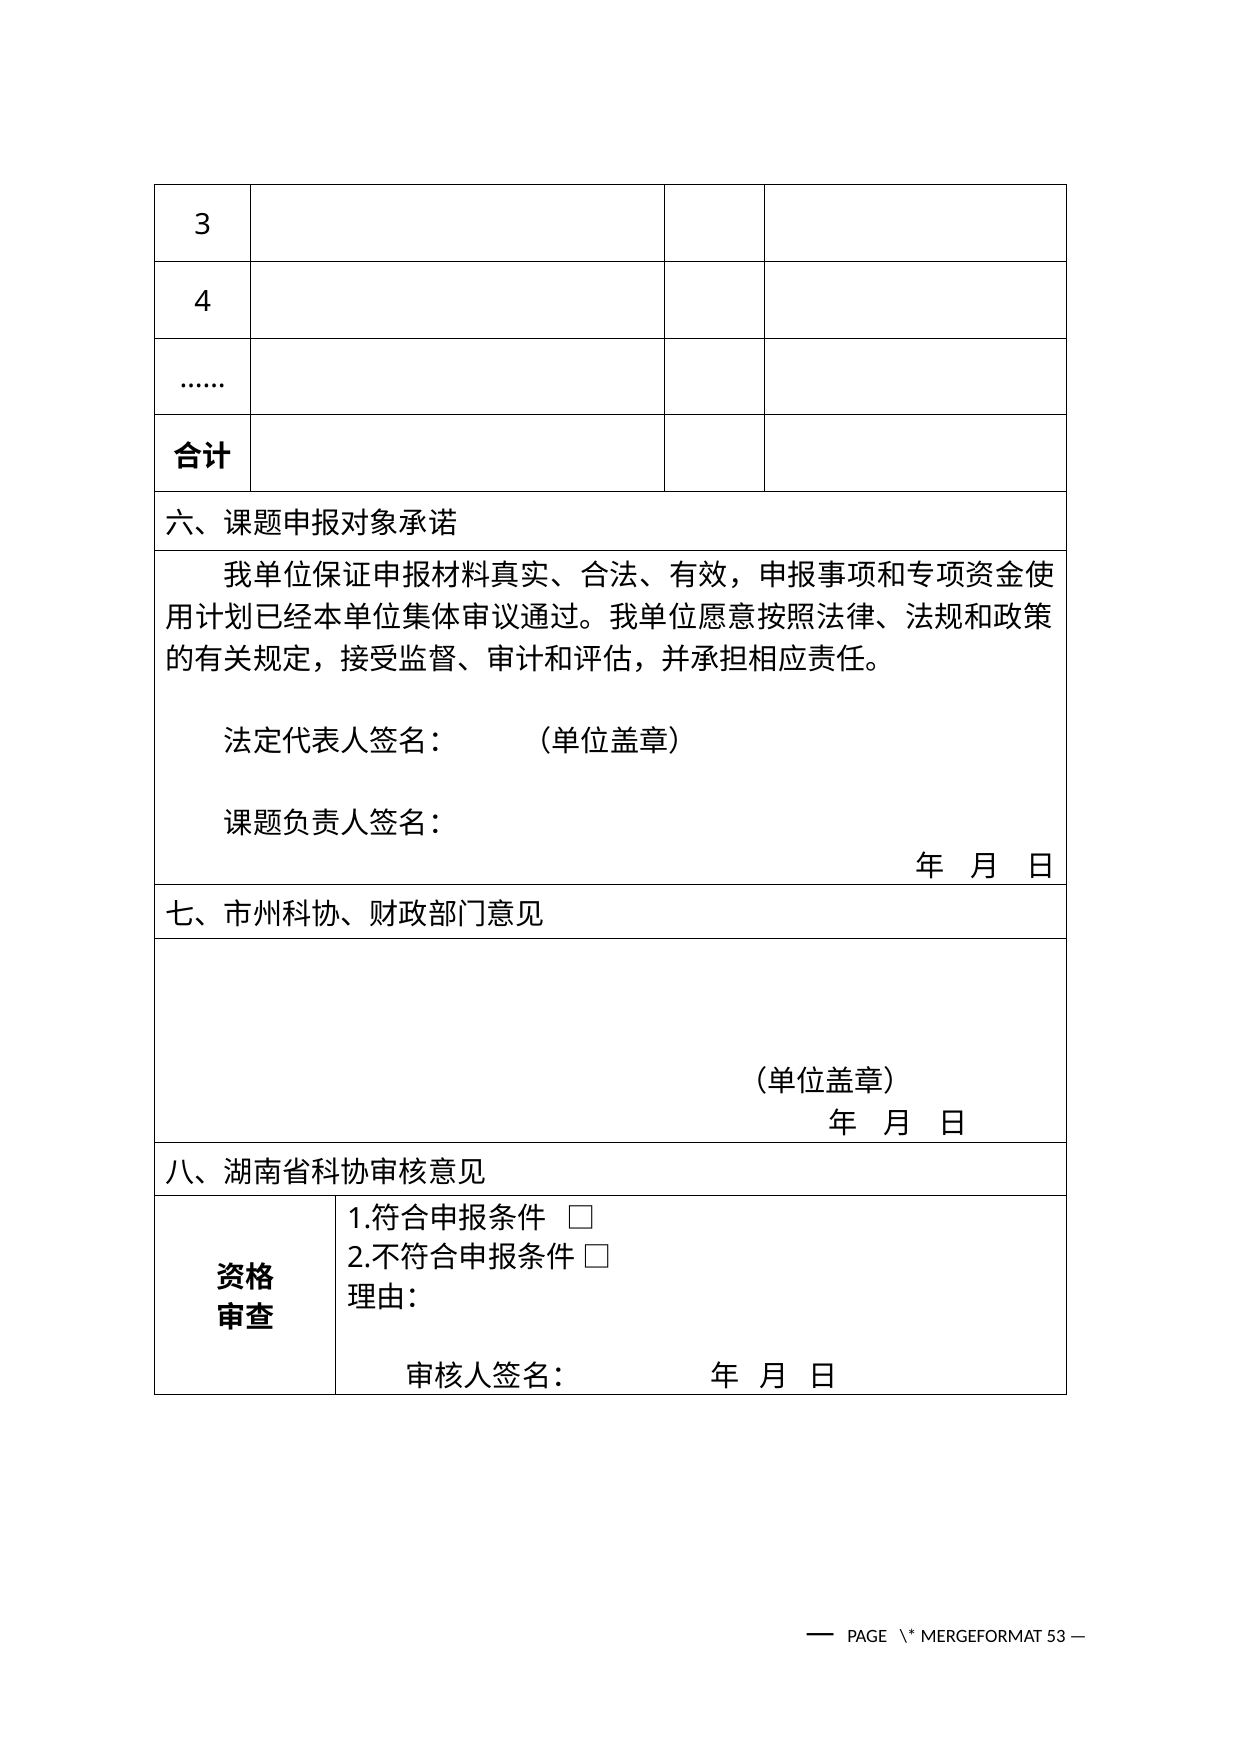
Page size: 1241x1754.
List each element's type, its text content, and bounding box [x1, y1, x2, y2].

table_cell [665, 415, 764, 491]
table_cell 4 [155, 262, 250, 338]
table_cell [665, 339, 764, 414]
table_cell [765, 339, 1066, 414]
table_cell [665, 185, 764, 261]
table_cell [251, 262, 664, 338]
table_cell 七、市州科协、财政部门意见 [155, 885, 1066, 937]
table_cell 八、湖南省科协审核意见 [155, 1143, 1066, 1195]
table_cell 六、课题申报对象承诺 [155, 492, 1066, 550]
table_cell [251, 339, 664, 414]
table_cell …… [155, 339, 250, 414]
table_cell （单位盖章） 年 月 日 [155, 939, 1066, 1142]
table_cell [765, 262, 1066, 338]
table_cell 资格 审查 [155, 1196, 335, 1394]
table_cell [765, 185, 1066, 261]
table_cell [251, 415, 664, 491]
table_cell [665, 262, 764, 338]
table_cell [251, 185, 664, 261]
table_cell [765, 415, 1066, 491]
table_cell 我单位保证申报材料真实、合法、有效，申报事项和专项资金使用计划已经本单位集体审议通过。我单位愿意按照法律、法规和政策的有关规定，接受监督、审计和评估，并承担相应责任。 法定代表人签名： （单位盖章） 课题负责人签名： 年 月 日 [155, 551, 1066, 884]
table_cell 合计 [155, 415, 250, 491]
table_cell 1.符合申报条件 □ 2.不符合申报条件 □ 理由： 审核人签名： 年 月 日 [336, 1196, 1066, 1394]
table_cell 3 [155, 185, 250, 261]
